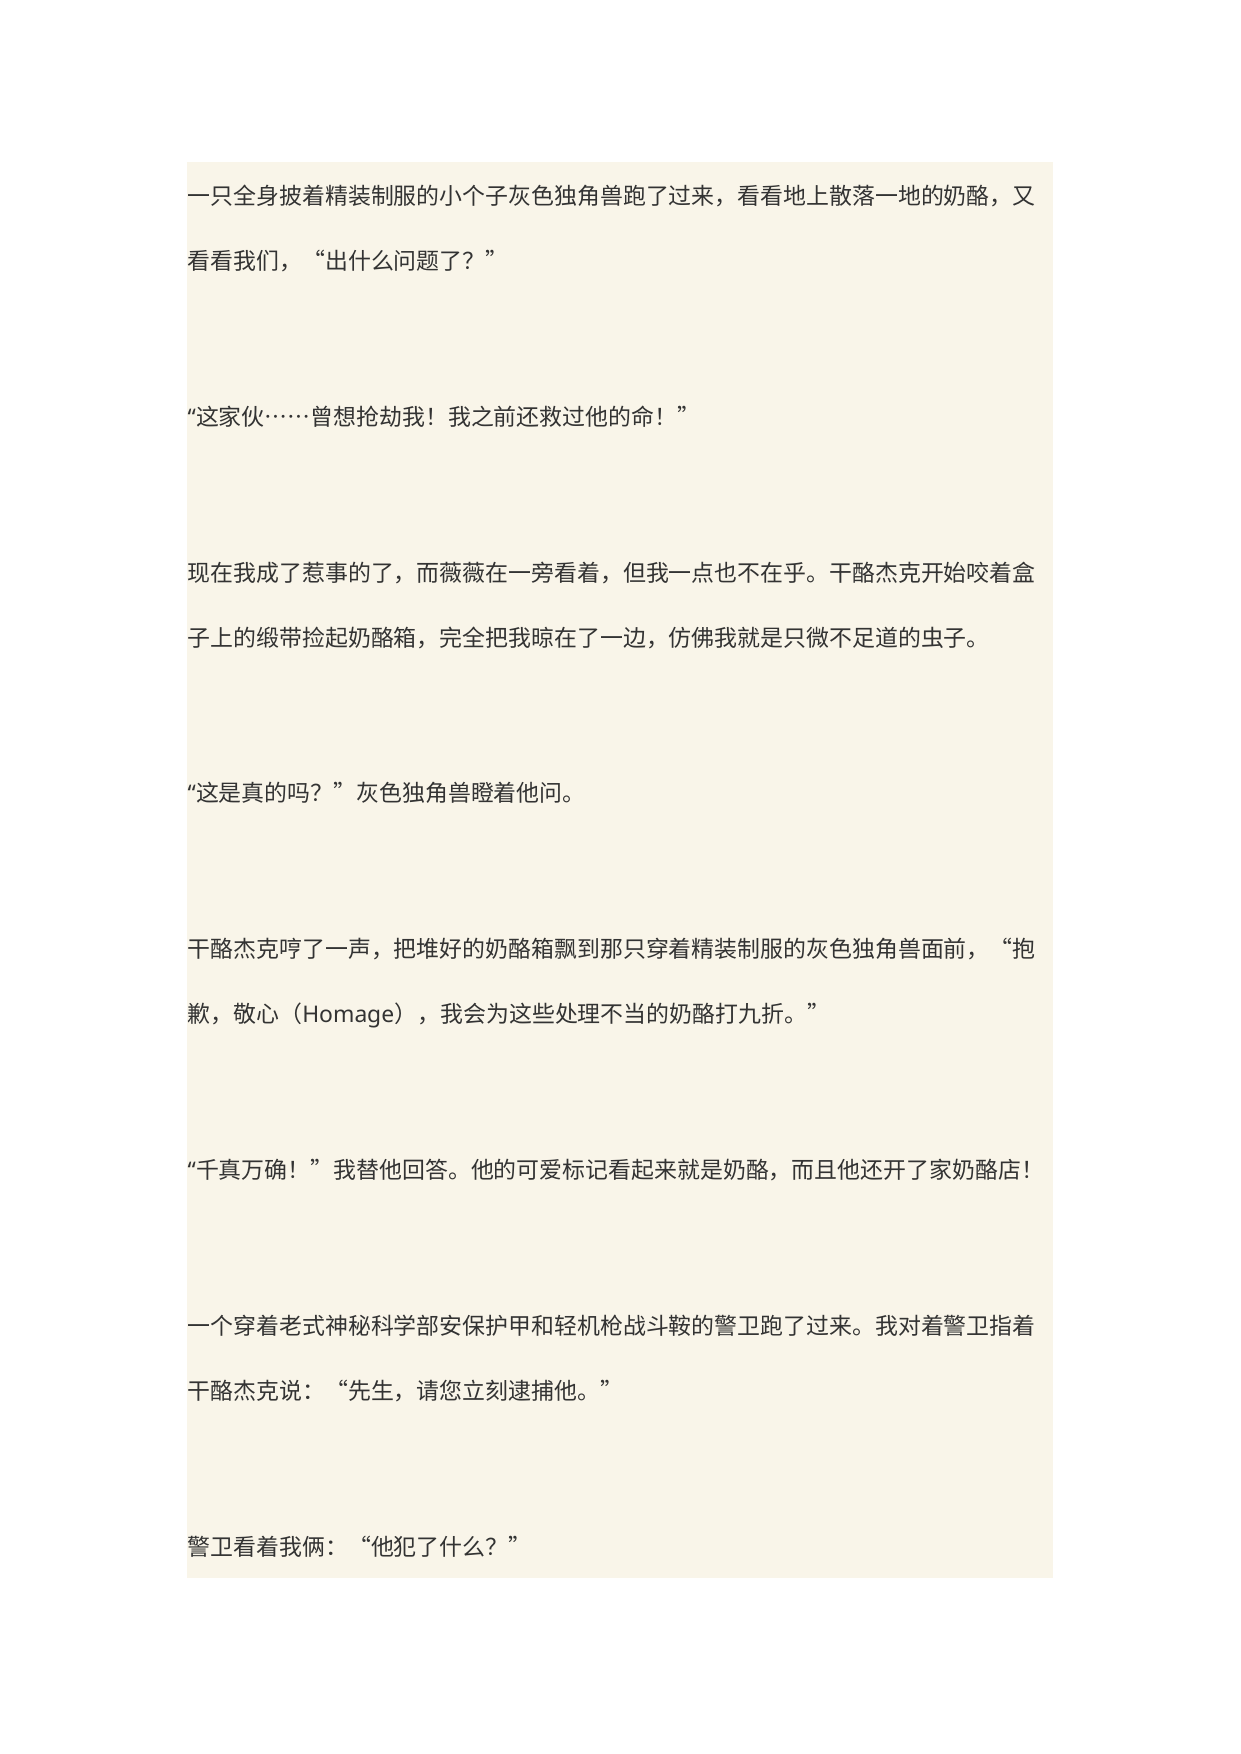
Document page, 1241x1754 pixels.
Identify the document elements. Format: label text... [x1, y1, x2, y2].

text “这家伙……曾想抢劫我！我之前还救过他的命！” [187, 383, 1053, 448]
text “这是真的吗？”灰色独角兽瞪着他问。 [187, 759, 1053, 824]
text 干酪杰克哼了一声，把堆好的奶酪箱飘到那只穿着精装制服的灰色独角兽面前，“抱歉，敬心（Homage），我会为这些处理不当的奶酪打九折。” [187, 915, 1053, 1045]
text 一只全身披着精装制服的小个子灰色独角兽跑了过来，看看地上散落一地的奶酪，又看看我们，“出什么问题了？” [187, 162, 1053, 292]
text “千真万确！”我替他回答。他的可爱标记看起来就是奶酪，而且他还开了家奶酪店！ [187, 1136, 1053, 1201]
text 现在我成了惹事的了，而薇薇在一旁看着，但我一点也不在乎。干酪杰克开始咬着盒子上的缎带捡起奶酪箱，完全把我晾在了一边，仿佛我就是只微不足道的虫子。 [187, 539, 1053, 669]
text 一个穿着老式神秘科学部安保护甲和轻机枪战斗鞍的警卫跑了过来。我对着警卫指着干酪杰克说：“先生，请您立刻逮捕他。” [187, 1292, 1053, 1422]
text 警卫看着我俩：“他犯了什么？” [187, 1513, 1053, 1578]
